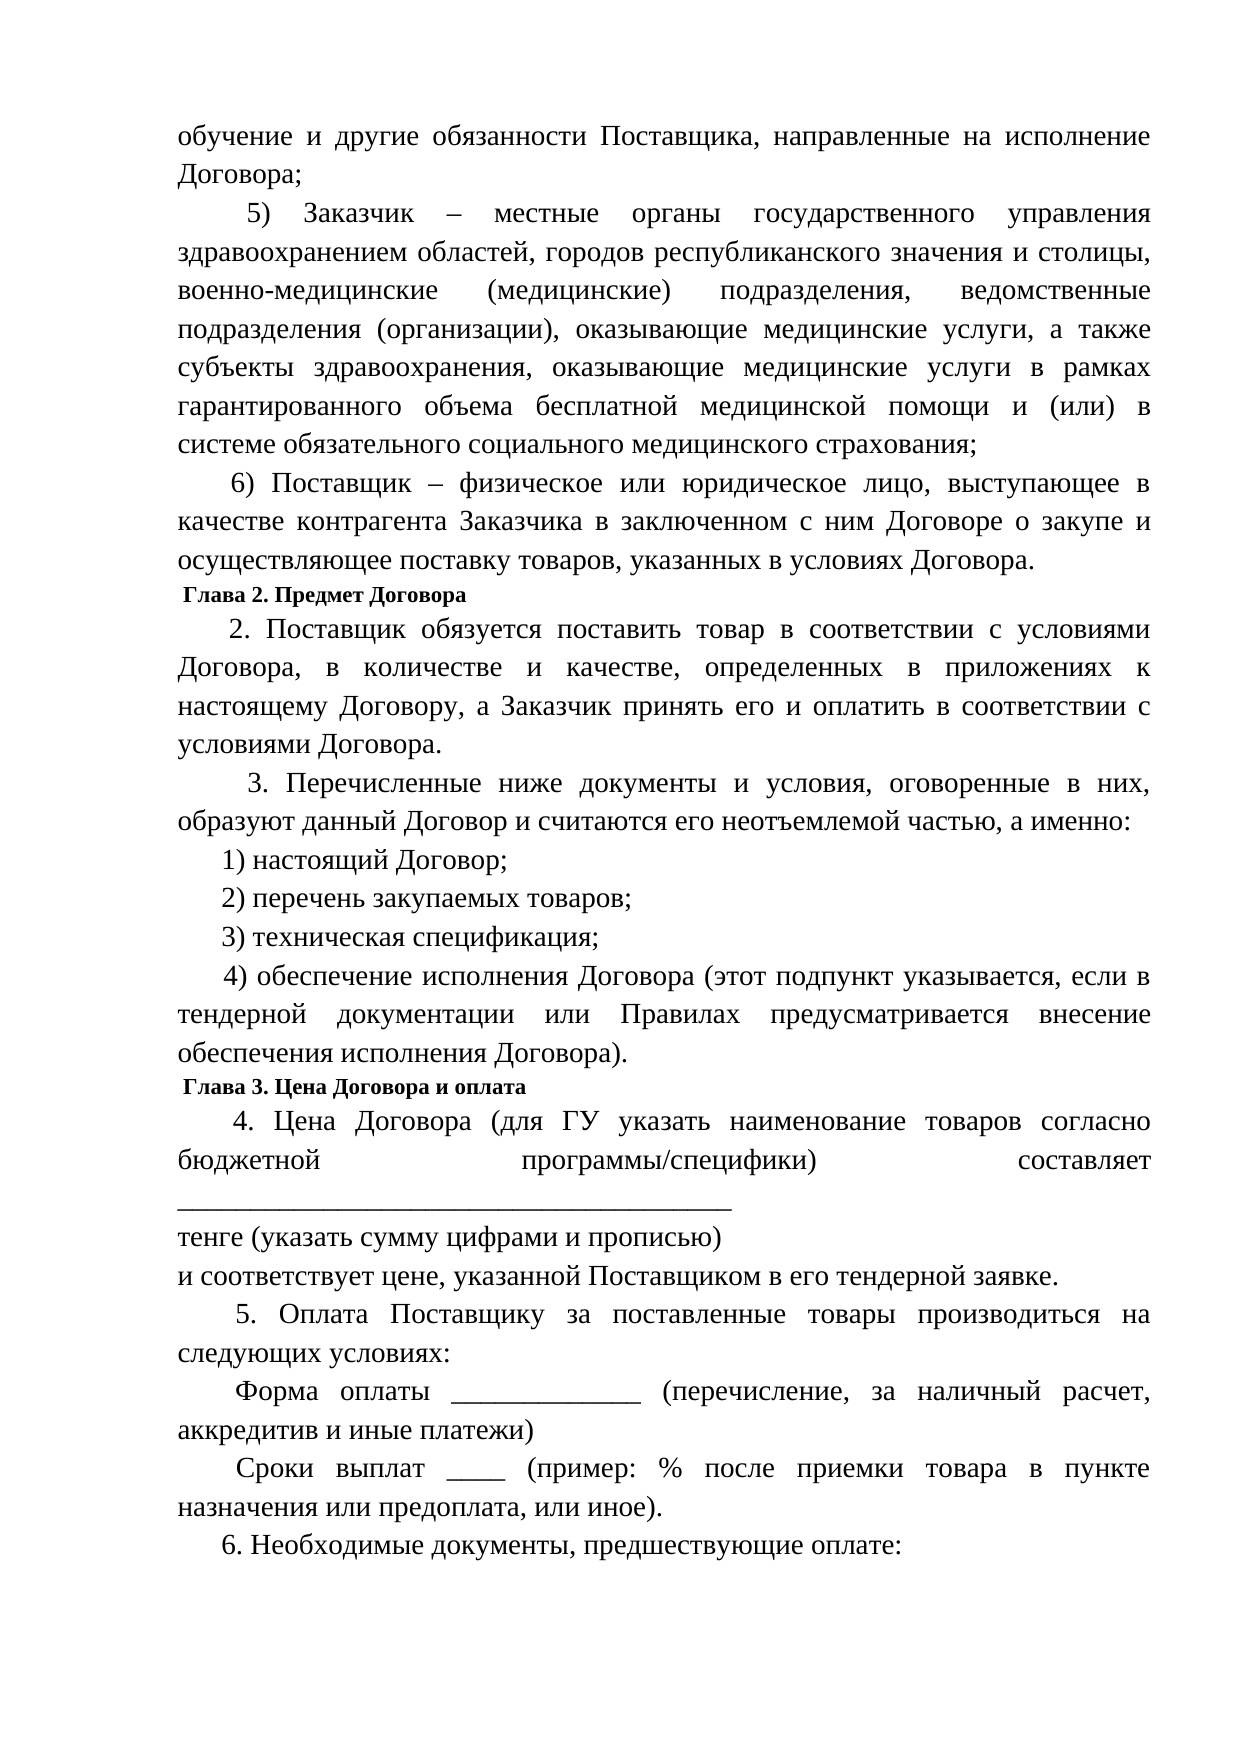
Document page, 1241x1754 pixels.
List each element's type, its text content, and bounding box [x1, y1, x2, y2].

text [177, 118, 1152, 190]
text 3) техническая спецификация; [177, 919, 1152, 953]
text 1) настоящий Договор; [177, 842, 1152, 876]
text и соответствует цене, указанной Поставщиком в его тендерной заявке. [177, 1258, 1152, 1291]
text 4) обеспечение исполнения Договора (этот подпункт указывается, если в тендерной документации или Правилах предусматривается внесение обеспечения исполнения Договора). [177, 958, 1152, 1068]
text Сроки выплат ____ (пример: % после приемки товара в пункте назначения или предоплата, или иное). [177, 1450, 1152, 1522]
text Форма оплаты _____________ (перечисление, за наличный расчет, аккредитив и иные платежи) [177, 1373, 1152, 1445]
text 5. Оплата Поставщику за поставленные товары производиться на следующих условиях: [177, 1296, 1152, 1368]
text 6. Необходимые документы, предшествующие оплате: [177, 1527, 1152, 1561]
text 2. Поставщик обязуется поставить товар в соответствии с условиями Договора, в количестве и качестве, определенных в приложениях к настоящему Договору, а Заказчик принять его и оплатить в соответствии с условиями Договора. [177, 611, 1152, 760]
text 6) Поставщик – физическое или юридическое лицо, выступающее в качестве контрагента Заказчика в заключенном с ним Договоре о закупе и осуществляющее поставку товаров, указанных в условиях Договора. [177, 465, 1152, 576]
text 3. Перечисленные ниже документы и условия, оговоренные в них, образуют данный Договор и считаются его неотъемлемой частью, а именно: [177, 765, 1152, 837]
text тенге (указать сумму цифрами и прописью) [177, 1219, 1152, 1253]
text Глава 2. Предмет Договора [177, 581, 1152, 607]
text 4. Цена Договора (для ГУ указать наименование товаров согласно бюджетной программы/специфики) составляет ______________________________________ [177, 1103, 1152, 1214]
text 2) перечень закупаемых товаров; [177, 881, 1152, 914]
text 5) Заказчик – местные органы государственного управления здравоохранением областей, городов республиканского значения и столицы, военно-медицинские (медицинские) подразделения, ведомственные подразделения (организации), оказывающие медицинские услуги, а также субъекты здравоохранения, оказывающие медицинские услуги в рамках гарантированного объема бесплатной медицинской помощи и (или) в системе обязательного социального медицинского страхования; [177, 195, 1152, 460]
text Глава 3. Цена Договора и оплата [177, 1073, 1152, 1100]
